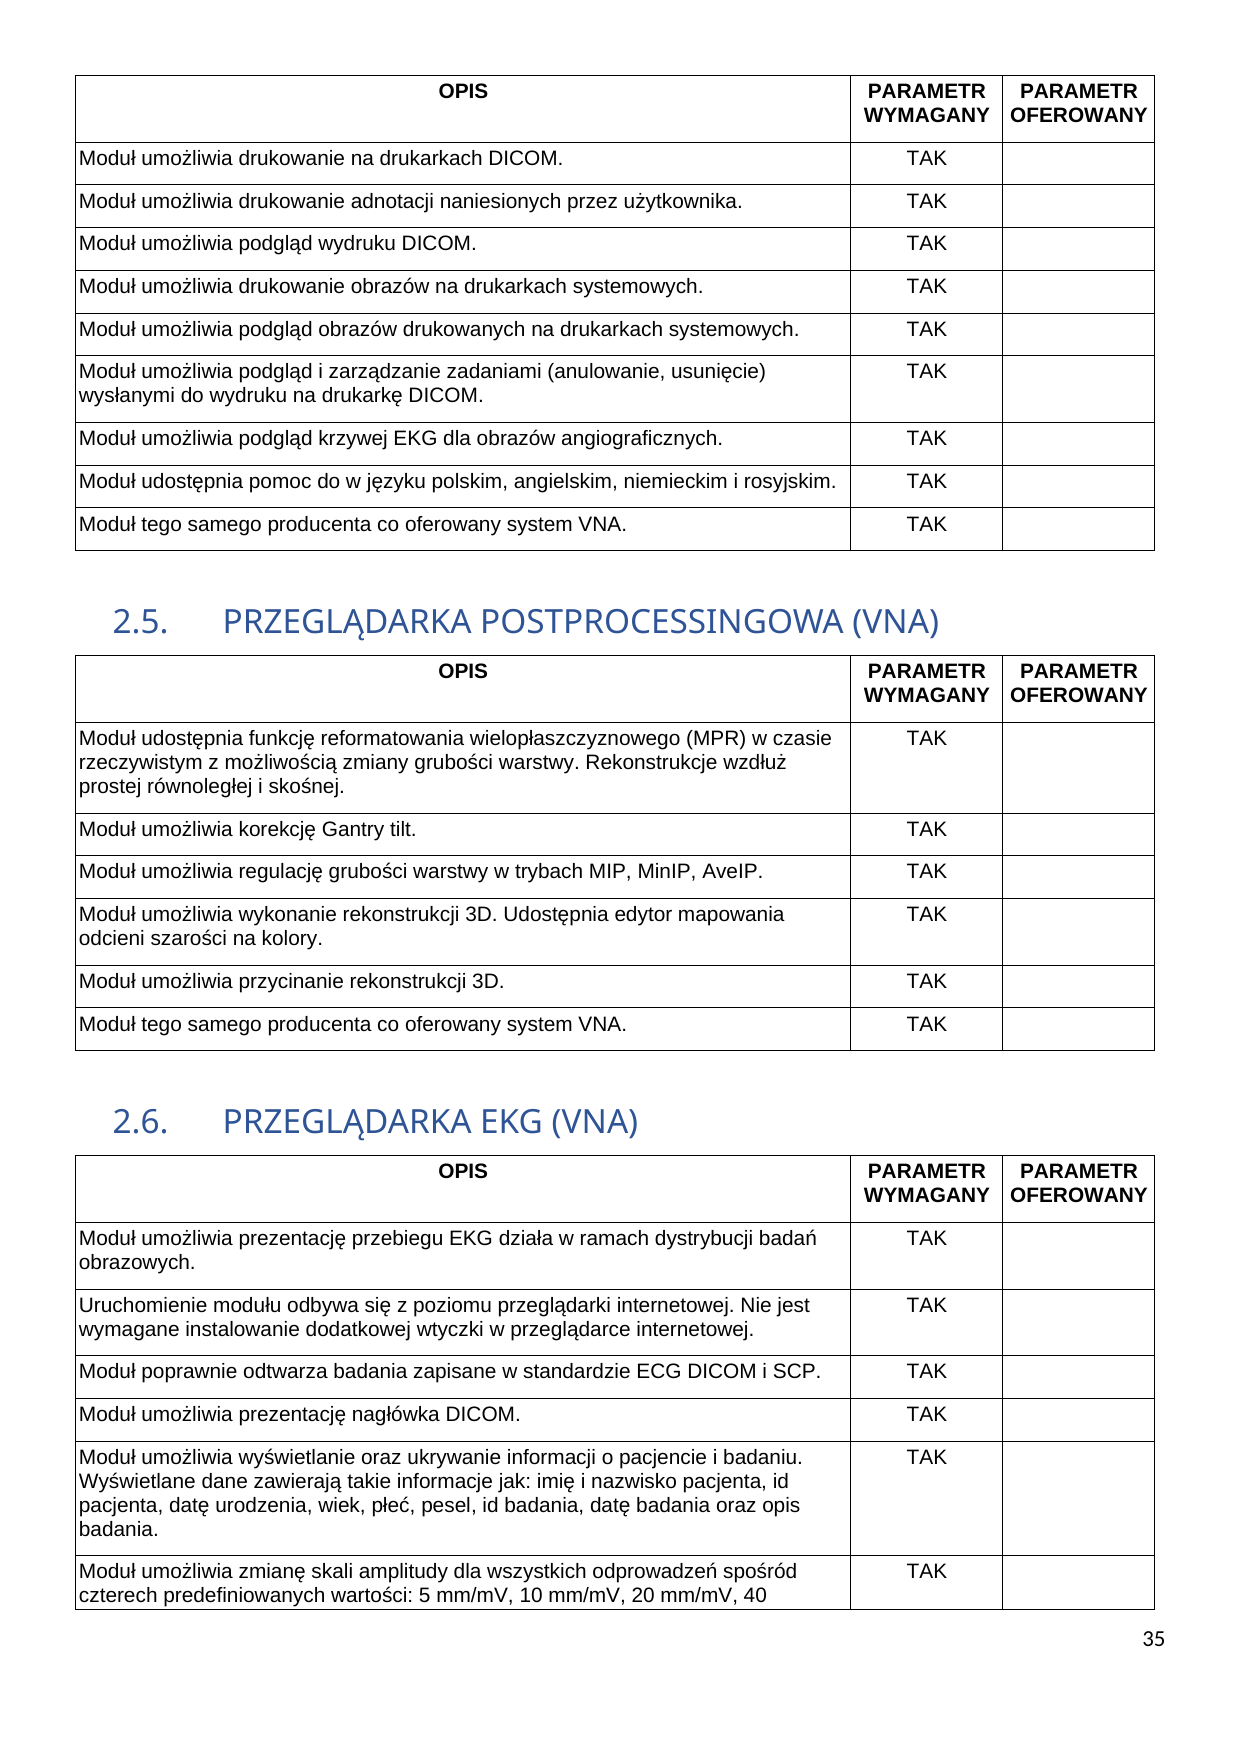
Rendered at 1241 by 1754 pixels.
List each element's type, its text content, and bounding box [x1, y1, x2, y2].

table_cell Moduł umożliwia drukowanie na drukarkach DICOM. [76, 143, 850, 184]
table_cell TAK [851, 356, 1002, 422]
table_cell [1003, 466, 1154, 507]
table_cell TAK [851, 185, 1002, 227]
table_cell TAK [851, 508, 1002, 550]
table_cell TAK [851, 1356, 1002, 1398]
table_cell TAK [851, 1008, 1002, 1050]
table_cell [1003, 899, 1154, 964]
table_header PARAMETR WYMAGANY [851, 1156, 1002, 1222]
table_cell Moduł umożliwia podgląd wydruku DICOM. [76, 228, 850, 270]
table_cell TAK [851, 466, 1002, 507]
subtitle PRZEGLĄDARKA POSTPROCESSINGOWA (VNA) [112, 598, 1165, 643]
table_cell [1003, 966, 1154, 1007]
table_cell Moduł umożliwia wykonanie rekonstrukcji 3D. Udostępnia edytor mapowania odcieni szarości na kolory. [76, 899, 850, 964]
table_cell Moduł umożliwia regulację grubości warstwy w trybach MIP, MinIP, AveIP. [76, 856, 850, 898]
table_cell [1003, 723, 1154, 812]
table_cell [1003, 314, 1154, 355]
table_cell Moduł umożliwia prezentację nagłówka DICOM. [76, 1399, 850, 1441]
table_cell [1003, 856, 1154, 898]
table_cell Uruchomienie modułu odbywa się z poziomu przeglądarki internetowej. Nie jest wymagane instalowanie dodatkowej wtyczki w przeglądarce internetowej. [76, 1290, 850, 1355]
table_header PARAMETR WYMAGANY [851, 656, 1002, 722]
table_cell [1003, 271, 1154, 312]
table_cell [1003, 1442, 1154, 1555]
table_cell Moduł tego samego producenta co oferowany system VNA. [76, 1008, 850, 1050]
table_cell Moduł umożliwia wyświetlanie oraz ukrywanie informacji o pacjencie i badaniu. Wyświetlane dane zawierają takie informacje jak: imię i nazwisko pacjenta, id pacjenta, datę urodzenia, wiek, płeć, pesel, id badania, datę badania oraz opis badania. [76, 1442, 850, 1555]
table_cell [1003, 1399, 1154, 1441]
table_cell [1003, 228, 1154, 270]
table_cell [1003, 1290, 1154, 1355]
table_cell Moduł udostępnia pomoc do w języku polskim, angielskim, niemieckim i rosyjskim. [76, 466, 850, 507]
table_header PARAMETR OFEROWANY [1003, 1156, 1154, 1222]
table_cell Moduł umożliwia drukowanie obrazów na drukarkach systemowych. [76, 271, 850, 312]
table_cell [1003, 814, 1154, 855]
table_header OPIS [76, 76, 850, 142]
table_header PARAMETR OFEROWANY [1003, 76, 1154, 142]
table_cell Moduł umożliwia prezentację przebiegu EKG działa w ramach dystrybucji badań obrazowych. [76, 1223, 850, 1288]
table_cell [1003, 423, 1154, 464]
table_cell TAK [851, 1442, 1002, 1555]
table_cell TAK [851, 723, 1002, 812]
table_cell Moduł umożliwia podgląd krzywej EKG dla obrazów angiograficznych. [76, 423, 850, 464]
table_cell TAK [851, 856, 1002, 898]
table_cell [1003, 143, 1154, 184]
table_cell [1003, 356, 1154, 422]
table_cell Moduł udostępnia funkcję reformatowania wielopłaszczyznowego (MPR) w czasie rzeczywistym z możliwością zmiany grubości warstwy. Rekonstrukcje wzdłuż prostej równoległej i skośnej. [76, 723, 850, 812]
table_cell [1003, 1556, 1154, 1609]
table_header PARAMETR OFEROWANY [1003, 656, 1154, 722]
table_cell TAK [851, 314, 1002, 355]
table_cell Moduł poprawnie odtwarza badania zapisane w standardzie ECG DICOM i SCP. [76, 1356, 850, 1398]
table_header OPIS [76, 656, 850, 722]
table_cell [1003, 1356, 1154, 1398]
subtitle PRZEGLĄDARKA EKG (VNA) [112, 1098, 1165, 1143]
table_cell TAK [851, 966, 1002, 1007]
table_cell [1003, 1223, 1154, 1288]
table_cell TAK [851, 423, 1002, 464]
table_cell TAK [851, 899, 1002, 964]
table_cell Moduł umożliwia drukowanie adnotacji naniesionych przez użytkownika. [76, 185, 850, 227]
table_cell Moduł umożliwia podgląd i zarządzanie zadaniami (anulowanie, usunięcie) wysłanymi do wydruku na drukarkę DICOM. [76, 356, 850, 422]
table_cell Moduł umożliwia korekcję Gantry tilt. [76, 814, 850, 855]
table_cell [1003, 185, 1154, 227]
table_cell TAK [851, 1290, 1002, 1355]
table_header OPIS [76, 1156, 850, 1222]
table_cell TAK [851, 1399, 1002, 1441]
table_cell Moduł umożliwia podgląd obrazów drukowanych na drukarkach systemowych. [76, 314, 850, 355]
table_cell Moduł tego samego producenta co oferowany system VNA. [76, 508, 850, 550]
table_cell [1003, 1008, 1154, 1050]
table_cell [76, 1556, 850, 1609]
table_cell TAK [851, 143, 1002, 184]
table_cell TAK [851, 228, 1002, 270]
table_cell TAK [851, 1223, 1002, 1288]
table_cell Moduł umożliwia przycinanie rekonstrukcji 3D. [76, 966, 850, 1007]
table_cell TAK [851, 271, 1002, 312]
table_cell [1003, 508, 1154, 550]
table_header PARAMETR WYMAGANY [851, 76, 1002, 142]
table_cell TAK [851, 814, 1002, 855]
table_cell TAK [851, 1556, 1002, 1609]
